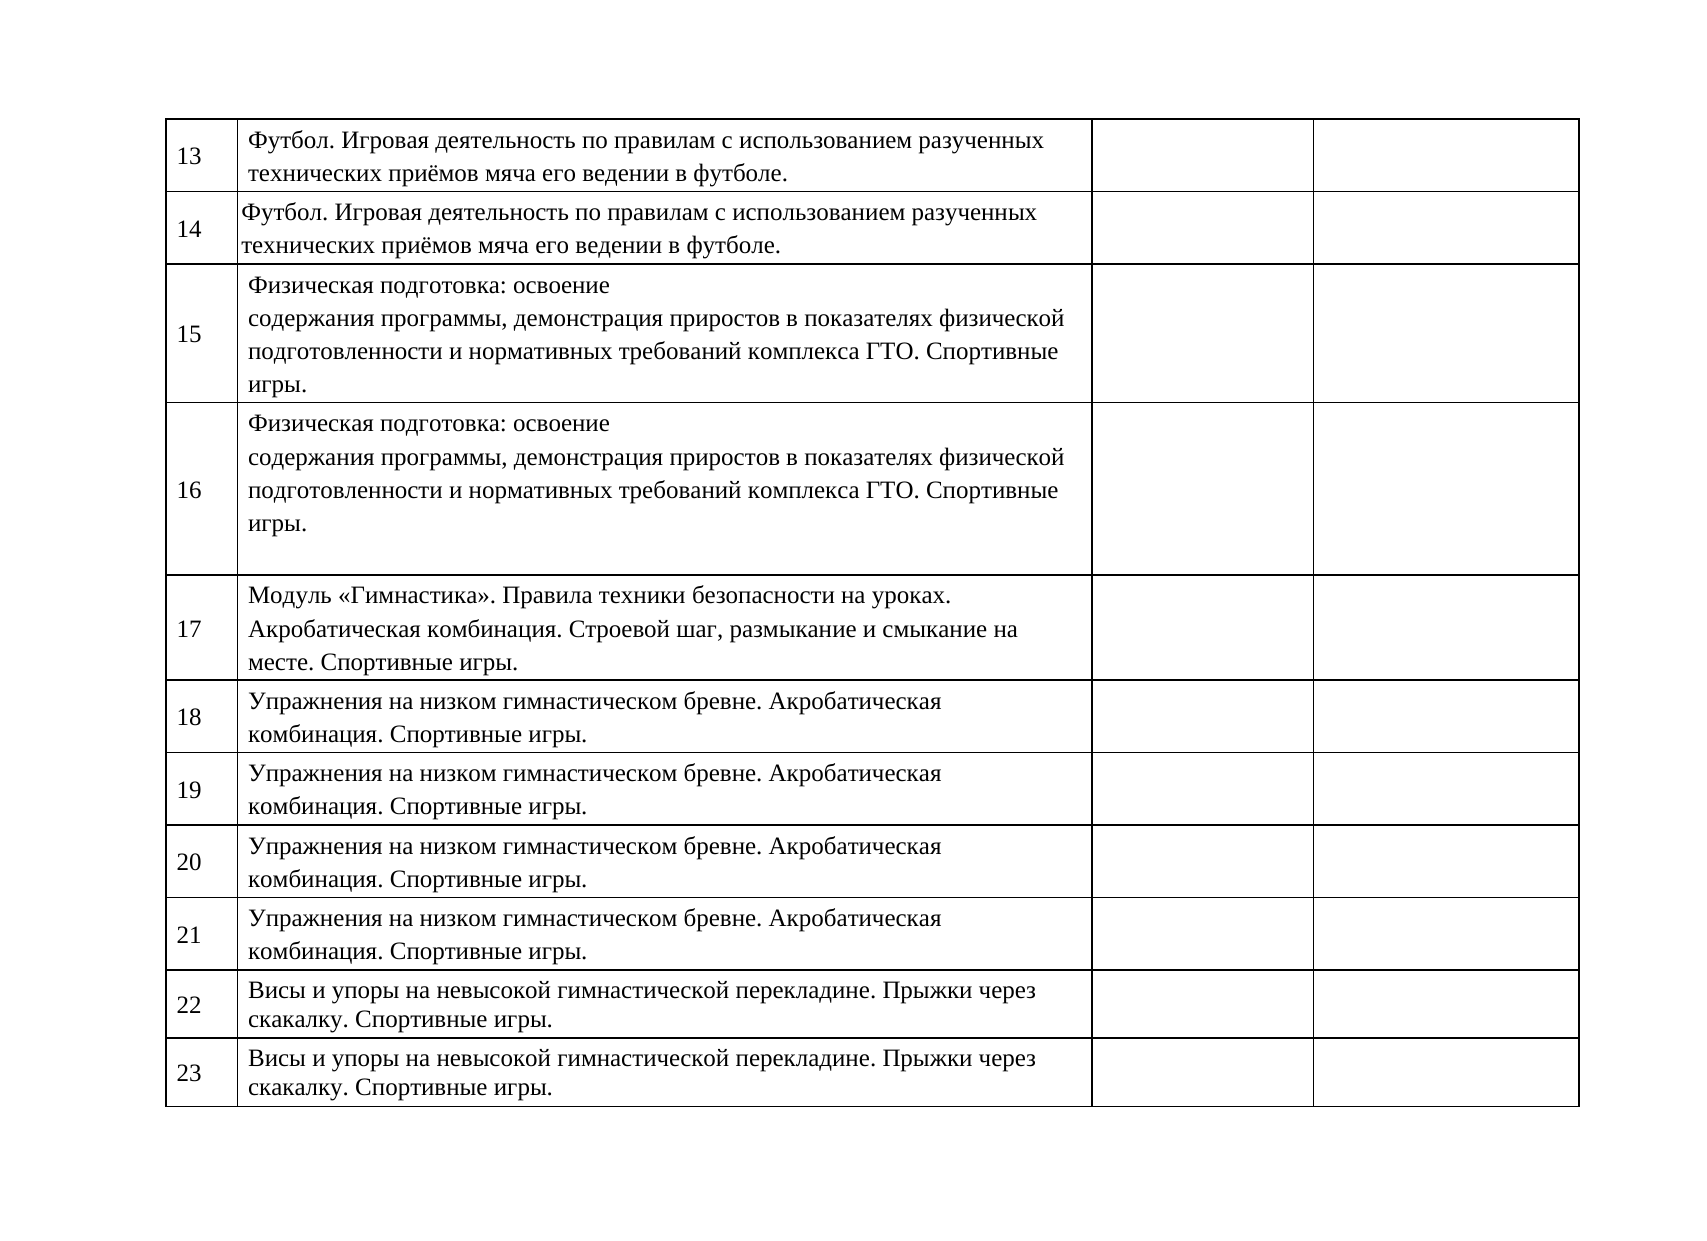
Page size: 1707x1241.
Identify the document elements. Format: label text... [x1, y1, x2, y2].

table_cell [1314, 120, 1578, 191]
table_cell Физическая подготовка: освоение содержания программы, демонстрация приростов в показателях физической подготовленности и нормативных требований комплекса ГТО. Спортивные игры. [238, 265, 1091, 402]
table_cell [1093, 898, 1313, 969]
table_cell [238, 1039, 1091, 1106]
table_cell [238, 971, 1091, 1037]
table_cell [1093, 1039, 1313, 1106]
table_cell [1093, 192, 1313, 263]
table_cell 15 [167, 265, 237, 402]
table_cell [1314, 1039, 1578, 1106]
table_cell [1314, 265, 1578, 402]
table_cell [1093, 120, 1313, 191]
table_cell Упражнения на низком гимнастическом бревне. Акробатическая комбинация. Спортивные игры. [238, 753, 1091, 824]
table_cell [1093, 265, 1313, 402]
table_cell 19 [167, 753, 237, 824]
table_cell 13 [167, 120, 237, 191]
table_cell [1093, 576, 1313, 679]
table_cell [1314, 971, 1578, 1037]
table_cell [1314, 898, 1578, 969]
table_cell Упражнения на низком гимнастическом бревне. Акробатическая комбинация. Спортивные игры. [238, 826, 1091, 896]
table_cell [1093, 826, 1313, 896]
table_cell Упражнения на низком гимнастическом бревне. Акробатическая комбинация. Спортивные игры. [238, 681, 1091, 752]
table_cell [1093, 971, 1313, 1037]
table_cell [1093, 681, 1313, 752]
table_cell [1314, 403, 1578, 574]
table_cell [238, 120, 1091, 191]
table_cell [1314, 192, 1578, 263]
table_cell [1314, 681, 1578, 752]
table_cell 23 [167, 1039, 237, 1106]
table_cell 22 [167, 971, 237, 1037]
table_cell 17 [167, 576, 237, 679]
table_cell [238, 192, 1091, 263]
table_cell Упражнения на низком гимнастическом бревне. Акробатическая комбинация. Спортивные игры. [238, 898, 1091, 969]
table_cell [1314, 576, 1578, 679]
table_cell 18 [167, 681, 237, 752]
table_cell 16 [167, 403, 237, 574]
table_cell [1314, 826, 1578, 896]
table_cell [1314, 753, 1578, 824]
table_cell 20 [167, 826, 237, 896]
table_cell Физическая подготовка: освоение содержания программы, демонстрация приростов в показателях физической подготовленности и нормативных требований комплекса ГТО. Спортивные игры. [238, 403, 1091, 574]
table_cell 21 [167, 898, 237, 969]
table_cell [1093, 403, 1313, 574]
table_cell Модуль «Гимнастика». Правила техники безопасности на уроках. Акробатическая комбинация. Строевой шаг, размыкание и смыкание на месте. Спортивные игры. [238, 576, 1091, 679]
table_cell [1093, 753, 1313, 824]
table_cell 14 [167, 192, 237, 263]
